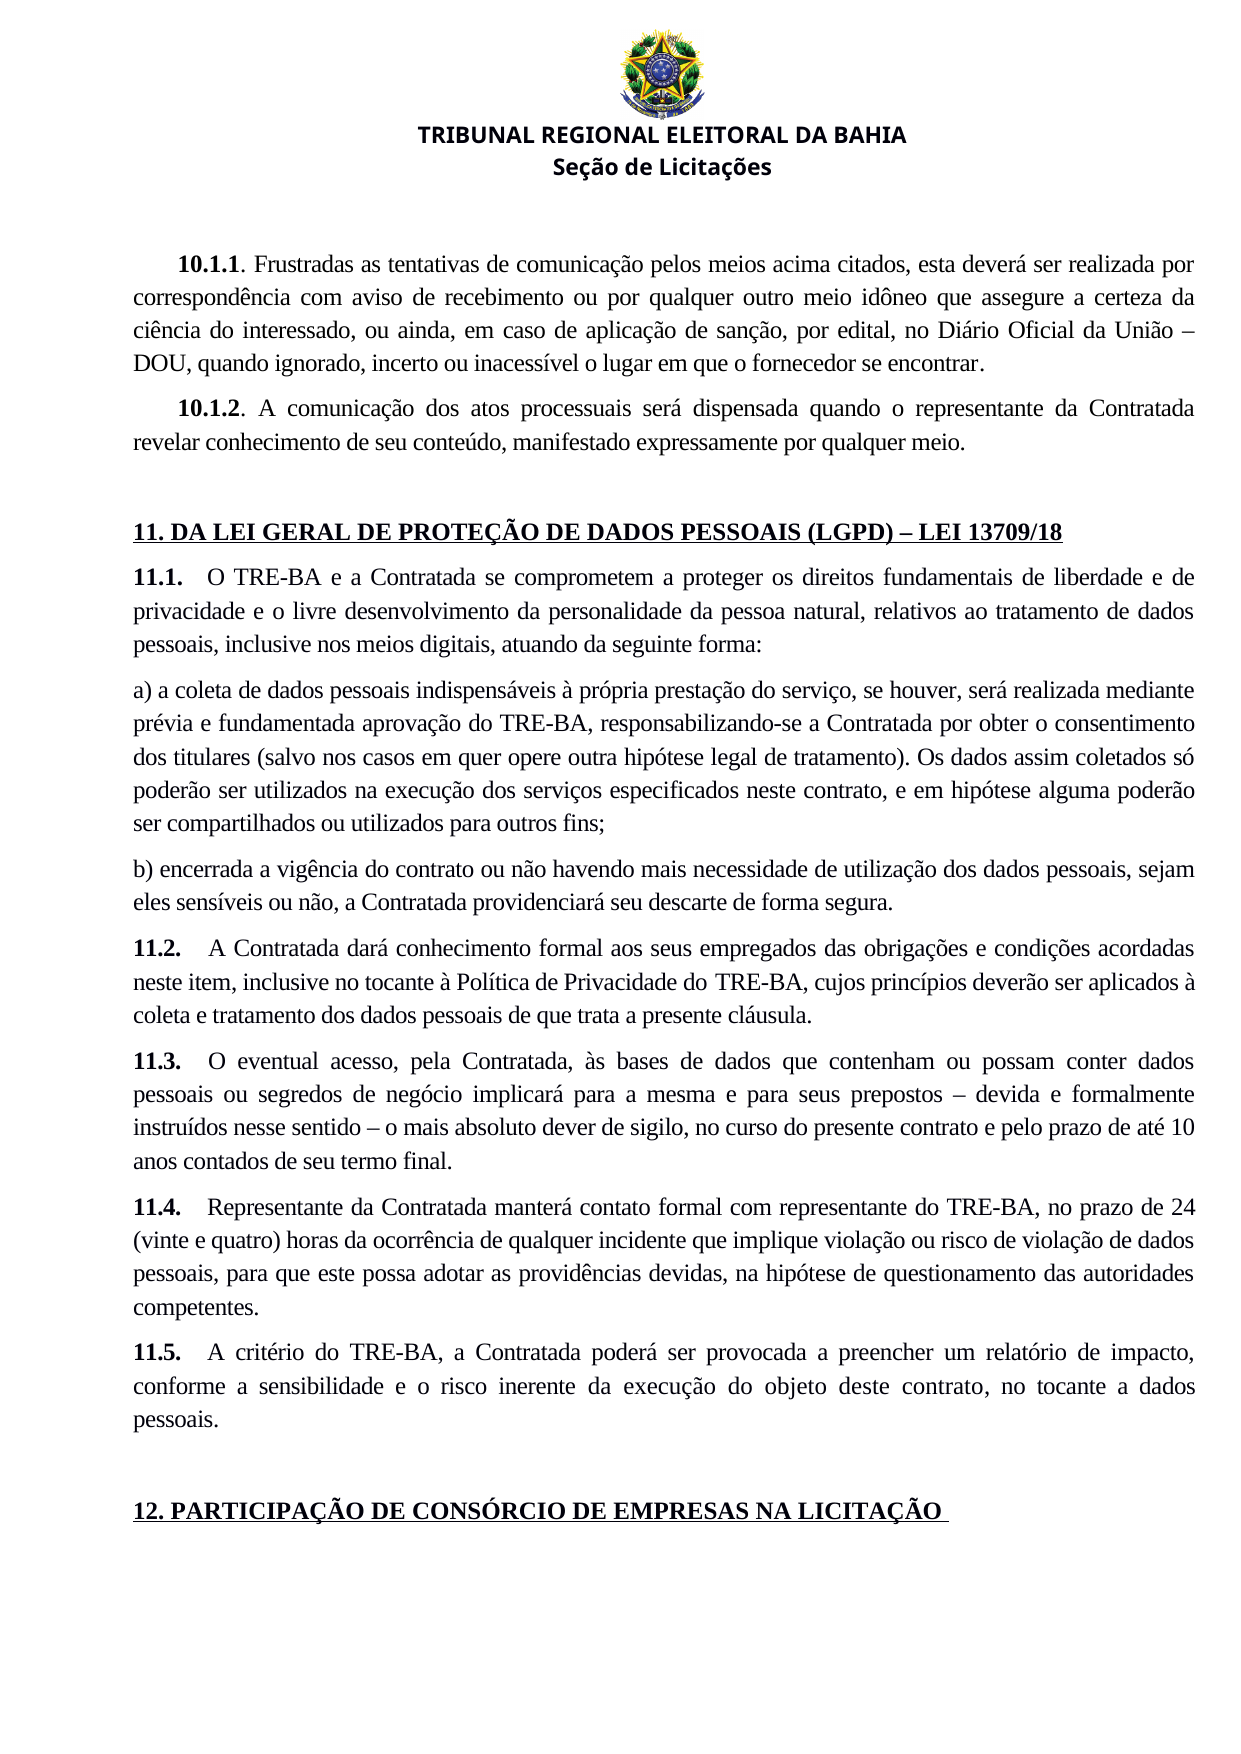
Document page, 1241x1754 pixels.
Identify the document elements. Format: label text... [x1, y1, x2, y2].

text 10.1.1. Frustradas as tentativas de comunicação pelos meios acima citados, esta deverá ser realizada por correspondência com aviso de recebimento ou por qualquer outro meio idôneo que assegure a certeza da ciência do interessado, ou ainda, em caso de aplicação de sanção, por edital, no Diário Oficial da União – DOU, quando ignorado, incerto ou inacessível o lugar em que o fornecedor se encontrar. [133, 244, 1196, 377]
text b) encerrada a vigência do contrato ou não havendo mais necessidade de utilização dos dados pessoais, sejam eles sensíveis ou não, a Contratada providenciará seu descarte de forma segura. [133, 851, 1196, 917]
text 11.5. A critério do TRE-BA, a Contratada poderá ser provocada a preencher um relatório de impacto, conforme a sensibilidade e o risco inerente da execução do objeto deste contrato, no tocante a dados pessoais. [133, 1334, 1196, 1434]
text 11.3. O eventual acesso, pela Contratada, às bases de dados que contenham ou possam conter dados pessoais ou segredos de negócio implicará para a mesma e para seus prepostos – devida e formalmente instruídos nesse sentido – o mais absoluto dever de sigilo, no curso do presente contrato e pelo prazo de até 10 anos contados de seu termo final. [133, 1042, 1196, 1176]
text 10.1.2. A comunicação dos atos processuais será dispensada quando o representante da Contratada revelar conhecimento de seu conteúdo, manifestado expressamente por qualquer meio. [133, 389, 1196, 455]
text 11. DA LEI GERAL DE PROTEÇÃO DE DADOS PESSOAIS (LGPD) – LEI 13709/18 [133, 513, 1193, 547]
text a) a coleta de dados pessoais indispensáveis à própria prestação do serviço, se houver, será realizada mediante prévia e fundamentada aprovação do TRE-BA, responsabilizando-se a Contratada por obter o consentimento dos titulares (salvo nos casos em quer opere outra hipótese legal de tratamento). Os dados assim coletados só poderão ser utilizados na execução dos serviços especificados neste contrato, e em hipótese alguma poderão ser compartilhados ou utilizados para outros fins; [133, 672, 1196, 838]
text 12. PARTICIPAÇÃO DE CONSÓRCIO DE EMPRESAS NA LICITAÇÃO [133, 1492, 1193, 1526]
text 11.2. A Contratada dará conhecimento formal aos seus empregados das obrigações e condições acordadas neste item, inclusive no tocante à Política de Privacidade do TRE-BA, cujos princípios deverão ser aplicados à coleta e tratamento dos dados pessoais de que trata a presente cláusula. [133, 930, 1196, 1030]
text 11.1. O TRE-BA e a Contratada se comprometem a proteger os direitos fundamentais de liberdade e de privacidade e o livre desenvolvimento da personalidade da pessoa natural, relativos ao tratamento de dados pessoais, inclusive nos meios digitais, atuando da seguinte forma: [133, 559, 1196, 659]
text 11.4. Representante da Contratada manterá contato formal com representante do TRE-BA, no prazo de 24 (vinte e quatro) horas da ocorrência de qualquer incidente que implique violação ou risco de violação de dados pessoais, para que este possa adotar as providências devidas, na hipótese de questionamento das autoridades competentes. [133, 1188, 1196, 1322]
